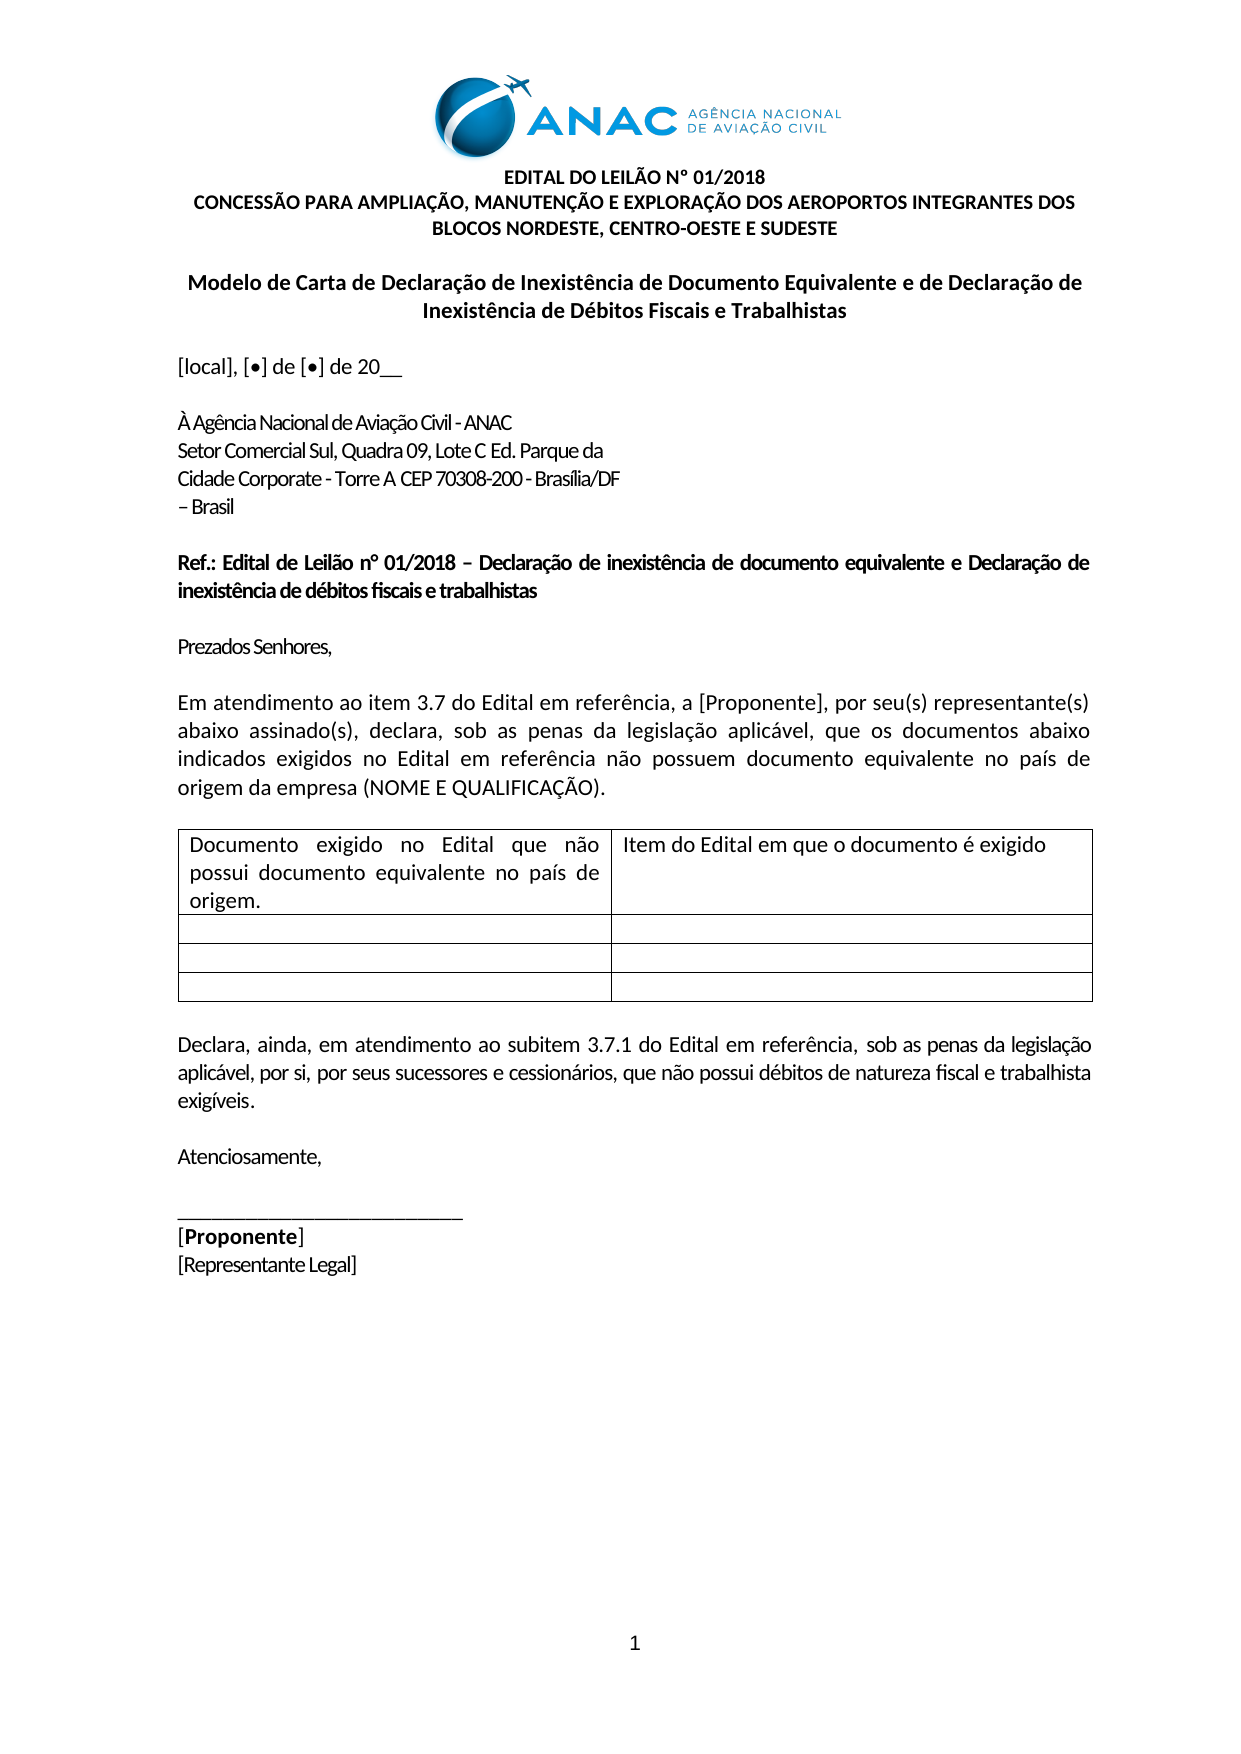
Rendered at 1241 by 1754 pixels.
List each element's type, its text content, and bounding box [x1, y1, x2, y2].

table_cell [179, 973, 611, 1001]
text Setor Comercial Sul, Quadra 09, Lote C Ed. Parque da Cidade Corporate - Torre A CEP 70308-200 - Brasília/DF – Brasil [177, 436, 624, 520]
table_cell [179, 915, 611, 943]
table_cell [612, 915, 1092, 943]
text Declara, ainda, em atendimento ao subitem 3.7.1 do Edital em referência, sob as penas da legislação aplicável, por si, por seus sucessores e cessionários, que não possui débitos de natureza fiscal e trabalhista exigíveis. [177, 1030, 1092, 1114]
text Prezados Senhores, [177, 632, 1092, 661]
text Ref.: Edital de Leilão n° 01/2018 – Declaração de inexistência de documento equivalente e Declaração de inexistência de débitos fiscais e trabalhistas [177, 548, 1092, 604]
picture [428, 75, 842, 164]
text [Proponente] [Representante Legal] [177, 1222, 416, 1278]
text Modelo de Carta de Declaração de Inexistência de Documento Equivalente e de Declaração de Inexistência de Débitos Fiscais e Trabalhistas [177, 268, 1092, 324]
text À Agência Nacional de Aviação Civil - ANAC [177, 408, 624, 436]
table_header Item do Edital em que o documento é exigido [612, 830, 1092, 914]
text Em atendimento ao item 3.7 do Edital em referência, a [Proponente], por seu(s) representante(s) abaixo assinado(s), declara, sob as penas da legislação aplicável, que os documentos abaixo indicados exigidos no Edital em referência não possuem documento equivalente no país de origem da empresa (NOME E QUALIFICAÇÃO). [177, 688, 1092, 801]
text [local], [•] de [•] de 20__ [177, 352, 1092, 380]
table_cell [179, 944, 611, 972]
table_header Documento exigido no Edital que não possui documento equivalente no país de origem. [179, 830, 611, 914]
text Atenciosamente, [177, 1142, 1092, 1170]
table_cell [612, 944, 1092, 972]
table_cell [612, 973, 1092, 1001]
